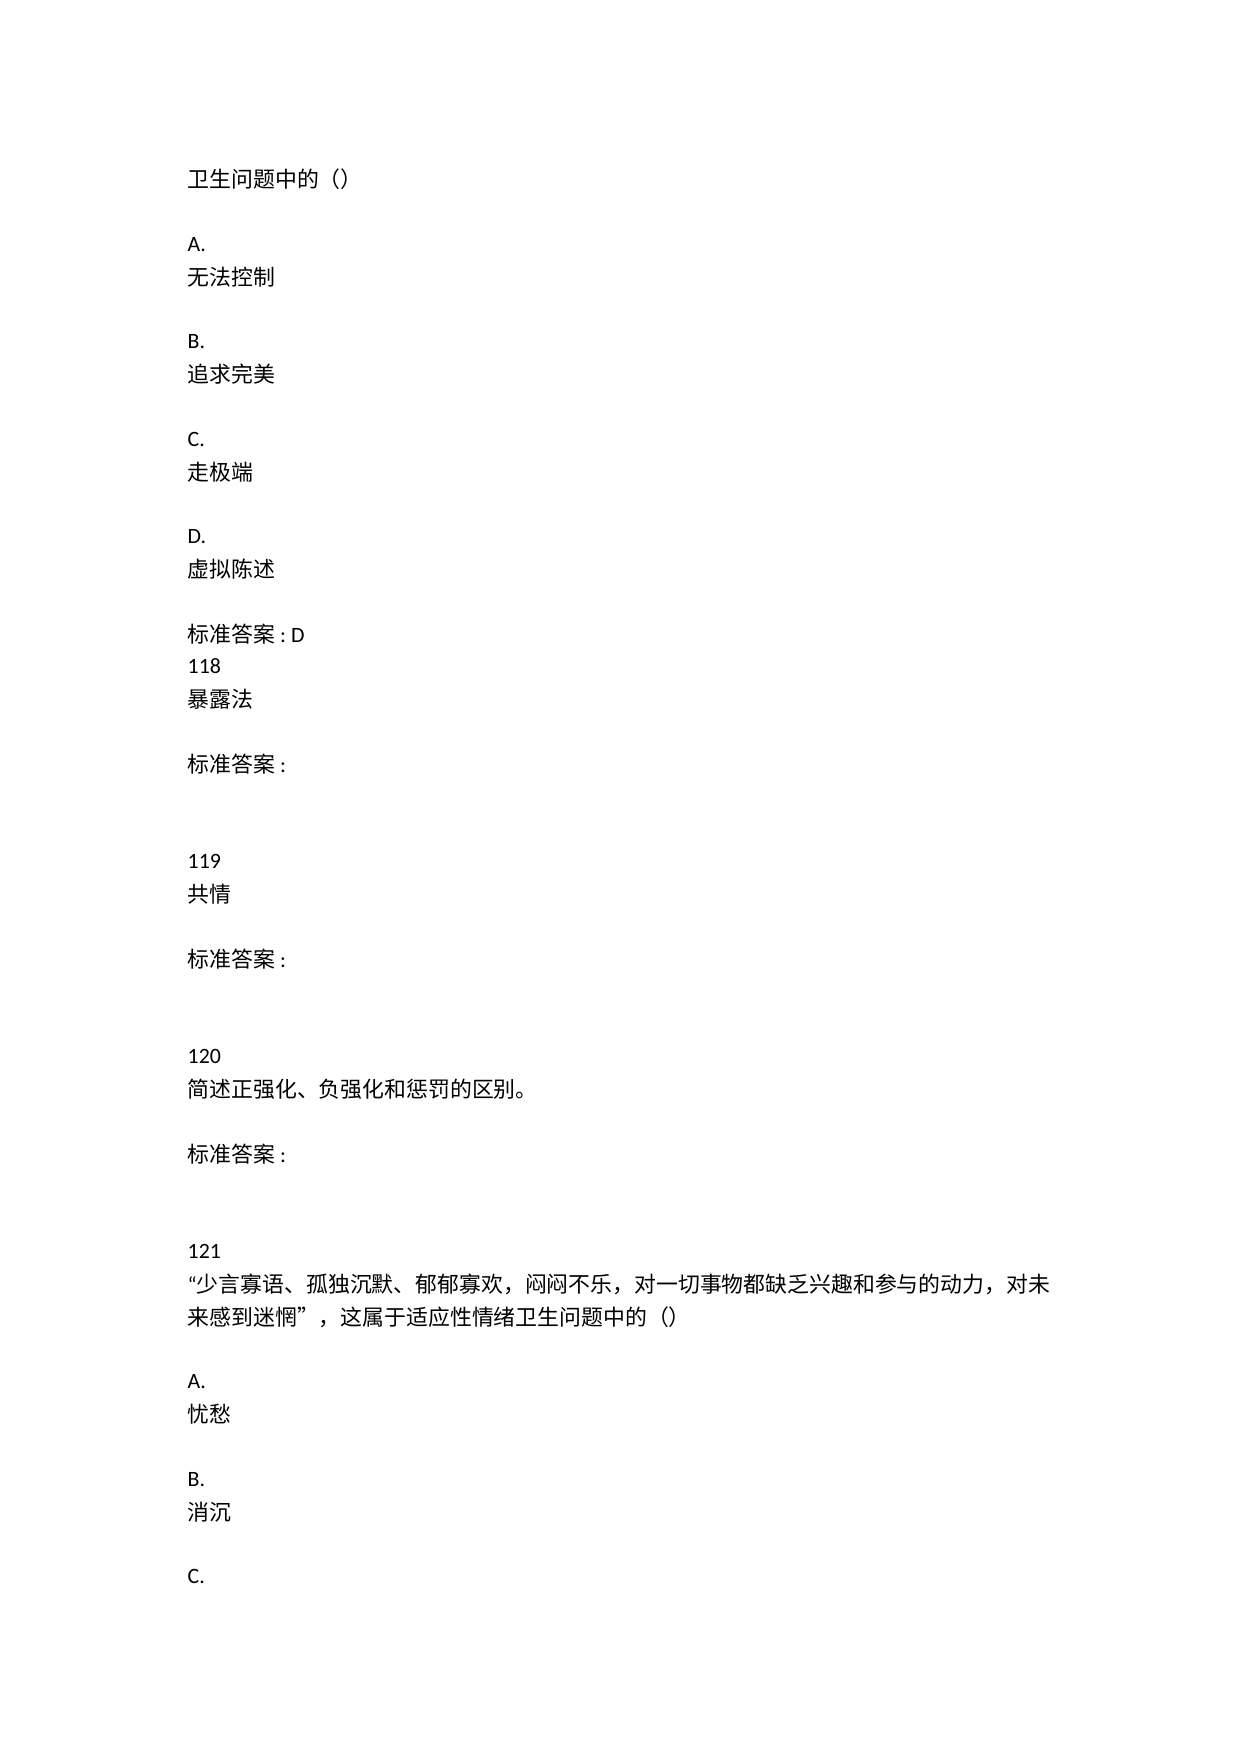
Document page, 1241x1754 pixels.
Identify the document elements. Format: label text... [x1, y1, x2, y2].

text C. [187, 422, 1053, 454]
text 虚拟陈述 [187, 552, 1053, 584]
text 走极端 [187, 454, 1053, 487]
text 追求完美 [187, 357, 1053, 389]
text B. [187, 324, 1053, 357]
text 无法控制 [187, 259, 1053, 292]
text “少言寡语、孤独沉默、郁郁寡欢，闷闷不乐，对一切事物都缺乏兴趣和参与的动力，对未来感到迷惘”，这属于适应性情绪卫生问题中的（） [187, 1267, 1053, 1332]
text 118 [187, 649, 1053, 682]
text 简述正强化、负强化和惩罚的区别。 [187, 1072, 1053, 1104]
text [187, 162, 1053, 194]
text 121 [187, 1234, 1053, 1267]
text B. [187, 1462, 1053, 1494]
text 标准答案 : [187, 1137, 1053, 1169]
text 119 [187, 844, 1053, 877]
text 共情 [187, 877, 1053, 909]
text 标准答案 : [187, 942, 1053, 974]
text 暴露法 [187, 682, 1053, 714]
text A. [187, 1364, 1053, 1397]
text D. [187, 519, 1053, 552]
text 消沉 [187, 1494, 1053, 1527]
text 标准答案 : [187, 747, 1053, 779]
text C. [187, 1559, 1053, 1592]
text 120 [187, 1039, 1053, 1072]
text 忧愁 [187, 1397, 1053, 1429]
text 标准答案 : D [187, 617, 1053, 649]
text A. [187, 227, 1053, 259]
